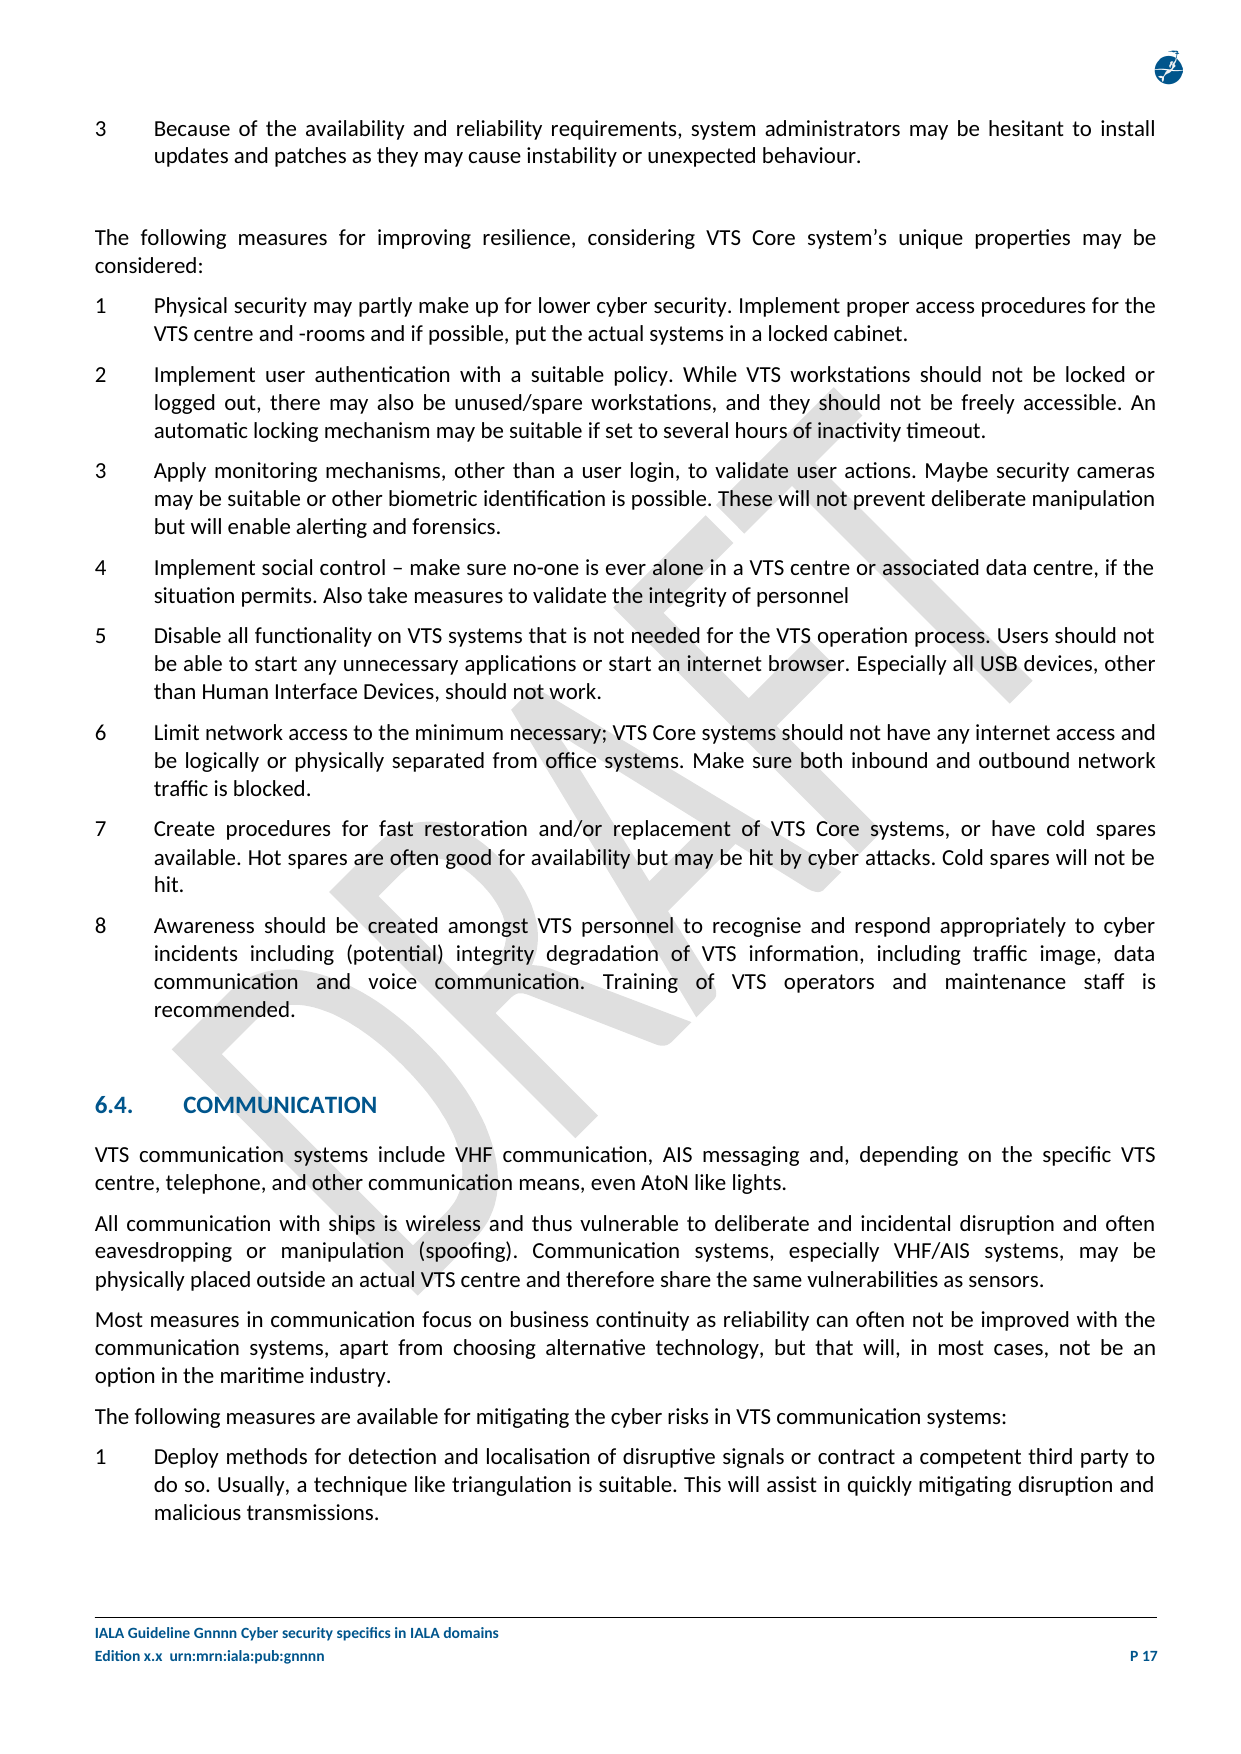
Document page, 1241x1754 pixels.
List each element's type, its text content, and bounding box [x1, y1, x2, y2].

picture [1123, 0, 1241, 119]
list Limit network access to the minimum necessary; VTS Core systems should not have any internet access and be logically or physically separated from office systems. Make sure both inbound and outbound network traffic is blocked. [94, 718, 1157, 802]
text The following measures are available for mitigating the cyber risks in VTS communication systems: [94, 1402, 1157, 1430]
text VTS communication systems include VHF communication, AIS messaging and, depending on the specific VTS centre, telephone, and other communication means, even AtoN like lights. [94, 1140, 1157, 1196]
list Awareness should be created amongst VTS personnel to recognise and respond appropriately to cyber incidents including (potential) integrity degradation of VTS information, including traffic image, data communication and voice communication. Training of VTS operators and maintenance staff is recommended. [94, 911, 1157, 1023]
list Implement social control – make sure no-one is ever alone in a VTS centre or associated data centre, if the situation permits. Also take measures to validate the integrity of personnel [94, 553, 1157, 609]
subtitle Communication [94, 1089, 1157, 1119]
text The following measures for improving resilience, considering VTS Core system’s unique properties may be considered: [94, 223, 1157, 279]
text Most measures in communication focus on business continuity as reliability can often not be improved with the communication systems, apart from choosing alternative technology, but that will, in most cases, not be an option in the maritime industry. [94, 1305, 1157, 1389]
list Because of the availability and reliability requirements, system administrators may be hesitant to install updates and patches as they may cause instability or unexpected behaviour. [94, 114, 1157, 170]
list Apply monitoring mechanisms, other than a user login, to validate user actions. Maybe security cameras may be suitable or other biometric identification is possible. These will not prevent deliberate manipulation but will enable alerting and forensics. [94, 456, 1157, 540]
list Implement user authentication with a suitable policy. While VTS workstations should not be locked or logged out, there may also be unused/spare workstations, and they should not be freely accessible. An automatic locking mechanism may be suitable if set to several hours of inactivity timeout. [94, 360, 1157, 444]
list Physical security may partly make up for lower cyber security. Implement proper access procedures for the VTS centre and -rooms and if possible, put the actual systems in a locked cabinet. [94, 291, 1157, 347]
list Disable all functionality on VTS systems that is not needed for the VTS operation process. Users should not be able to start any unnecessary applications or start an internet browser. Especially all USB devices, other than Human Interface Devices, should not work. [94, 621, 1157, 706]
list Deploy methods for detection and localisation of disruptive signals or contract a competent third party to do so. Usually, a technique like triangulation is suitable. This will assist in quickly mitigating disruption and malicious transmissions. [94, 1442, 1157, 1526]
text All communication with ships is wireless and thus vulnerable to deliberate and incidental disruption and often eavesdropping or manipulation (spoofing). Communication systems, especially VHF/AIS systems, may be physically placed outside an actual VTS centre and therefore share the same vulnerabilities as sensors. [94, 1209, 1157, 1293]
list Create procedures for fast restoration and/or replacement of VTS Core systems, or have cold spares available. Hot spares are often good for availability but may be hit by cyber attacks. Cold spares will not be hit. [94, 814, 1157, 899]
